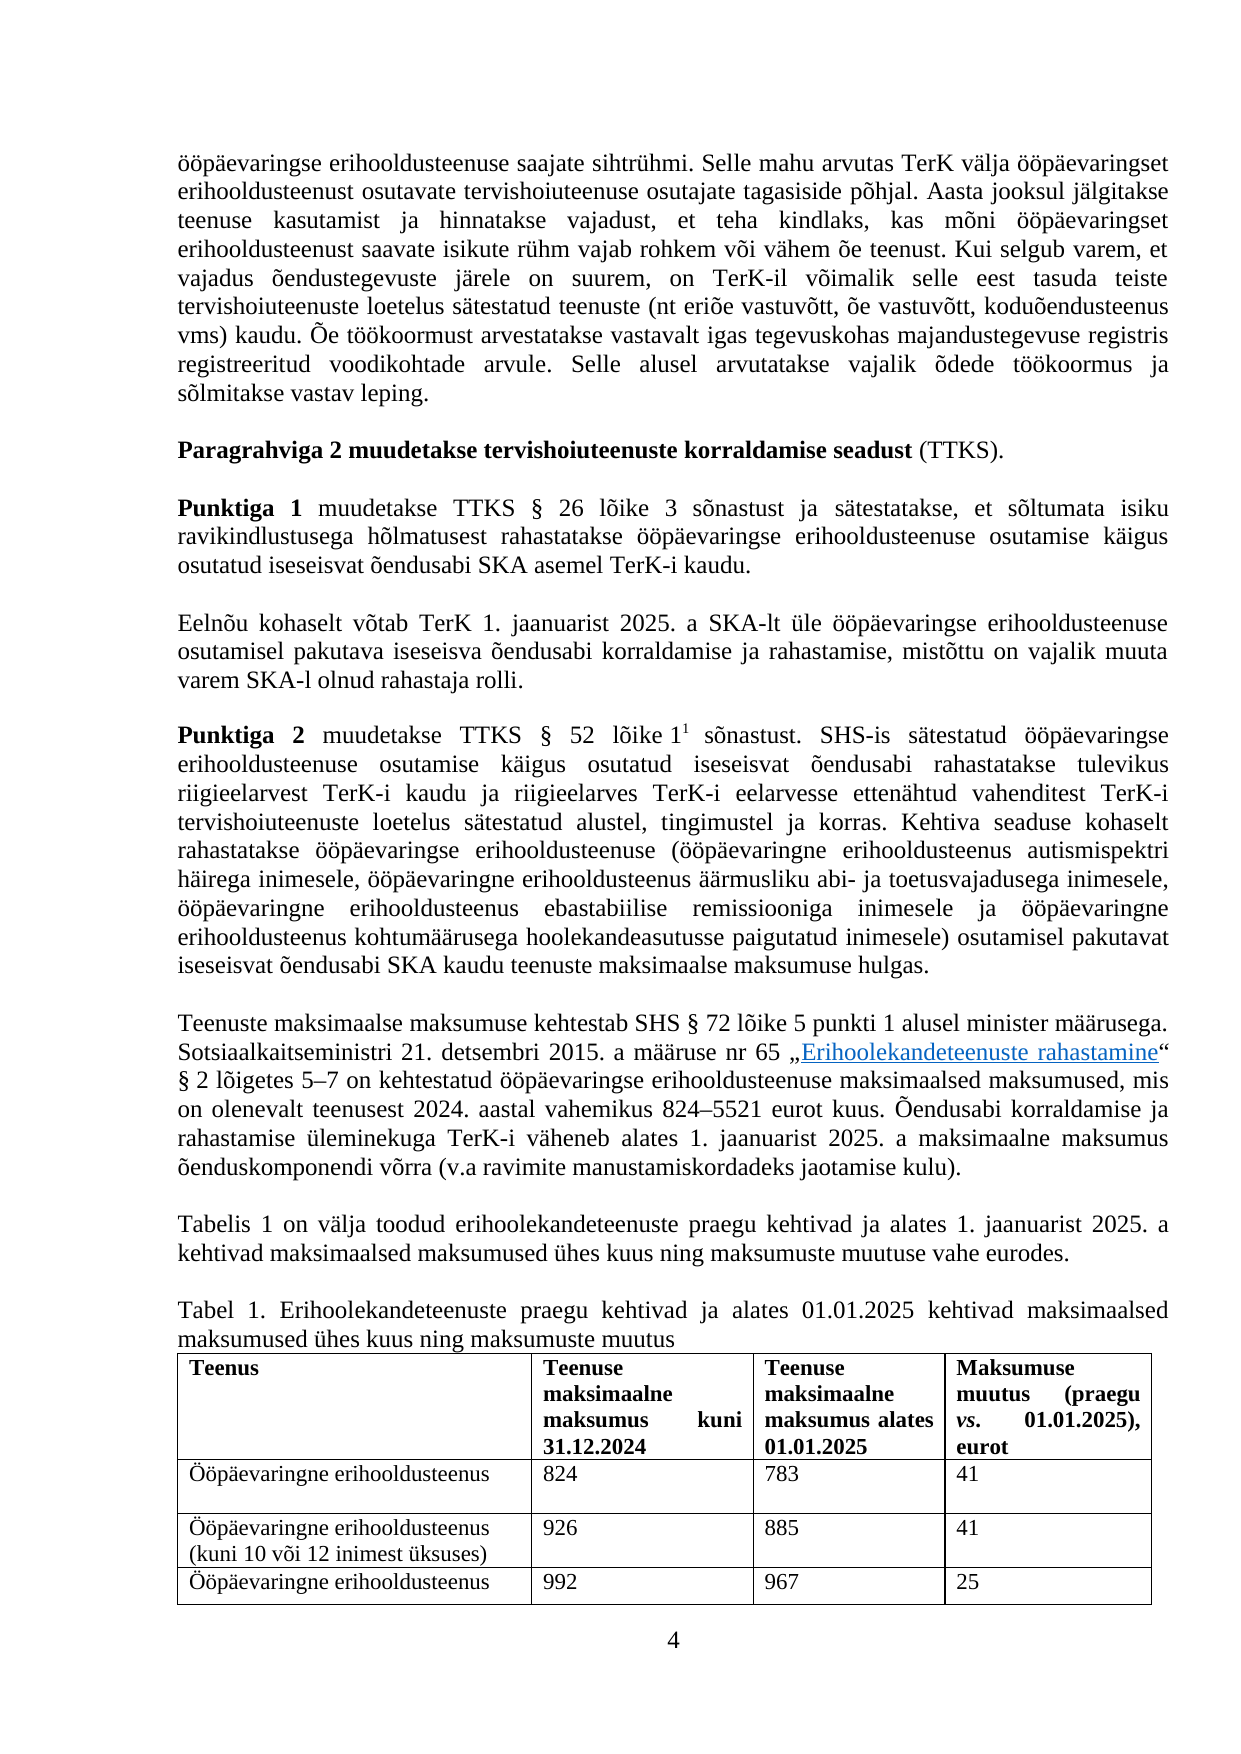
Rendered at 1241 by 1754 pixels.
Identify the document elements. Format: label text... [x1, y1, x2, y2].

table_cell 967 [754, 1568, 944, 1604]
text Eelnõu kohaselt võtab TerK 1. jaanuarist 2025. a SKA-lt üle ööpäevaringse erihooldusteenuse osutamisel pakutava iseseisva õendusabi korraldamise ja rahastamise, mistõttu on vajalik muuta varem SKA-l olnud rahastaja rolli. [177, 608, 1169, 694]
table_cell Ööpäevaringne erihooldusteenus (kuni 10 või 12 inimest üksuses) [178, 1514, 531, 1567]
table_header Teenuse maksimaalne maksumus alates 01.01.2025 [754, 1354, 944, 1459]
table_cell 824 [532, 1460, 753, 1513]
table_cell 992 [532, 1568, 753, 1604]
table_cell 885 [754, 1514, 944, 1567]
table_cell 783 [754, 1460, 944, 1513]
text Tabel 1. Erihoolekandeteenuste praegu kehtivad ja alates 01.01.2025 kehtivad maksimaalsed maksumused ühes kuus ning maksumuste muutus [177, 1295, 1169, 1353]
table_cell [178, 1568, 531, 1604]
table_cell 41 [946, 1514, 1151, 1567]
text Tabelis 1 on välja toodud erihoolekandeteenuste praegu kehtivad ja alates 1. jaanuarist 2025. a kehtivad maksimaalsed maksumused ühes kuus ning maksumuste muutuse vahe eurodes. [177, 1209, 1169, 1267]
table_header Teenuse maksimaalne maksumus kuni 31.12.2024 [532, 1354, 753, 1459]
table_cell 926 [532, 1514, 753, 1567]
text Punktiga 2 muudetakse TTKS § 52 lõike 11 sõnastust. SHS-is sätestatud ööpäevaringse erihooldusteenuse osutamise käigus osutatud iseseisvat õendusabi rahastatakse tulevikus riigieelarvest TerK-i kaudu ja riigieelarves TerK-i eelarvesse ettenähtud vahenditest TerK-i tervishoiuteenuste loetelus sätestatud alustel, tingimustel ja korras. Kehtiva seaduse kohaselt rahastatakse ööpäevaringse erihooldusteenuse (ööpäevaringne erihooldusteenus autismispektri häirega inimesele, ööpäevaringne erihooldusteenus äärmusliku abi- ja toetusvajadusega inimesele, ööpäevaringne erihooldusteenus ebastabiilise remissiooniga inimesele ja ööpäevaringne erihooldusteenus kohtumäärusega hoolekandeasutusse paigutatud inimesele) osutamisel pakutavat iseseisvat õendusabi SKA kaudu teenuste maksimaalse maksumuse hulgas. [177, 720, 1169, 979]
text Paragrahviga 2 muudetakse tervishoiuteenuste korraldamise seadust (TTKS). [177, 435, 1169, 464]
text Punktiga 1 muudetakse TTKS § 26 lõike 3 sõnastust ja sätestatakse, et sõltumata isiku ravikindlustusega hõlmatusest rahastatakse ööpäevaringse erihooldusteenuse osutamise käigus osutatud iseseisvat õendusabi SKA asemel TerK-i kaudu. [177, 493, 1169, 579]
table_cell Ööpäevaringne erihooldusteenus [178, 1460, 531, 1513]
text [177, 148, 1169, 406]
text Teenuste maksimaalse maksumuse kehtestab SHS § 72 lõike 5 punkti 1 alusel minister määrusega. Sotsiaalkaitseministri 21. detsembri 2015. a määruse nr 65 „Erihoolekandeteenuste rahastamine“ § 2 lõigetes 5–7 on kehtestatud ööpäevaringse erihooldusteenuse maksimaalsed maksumused, mis on olenevalt teenusest 2024. aastal vahemikus 824–5521 eurot kuus. Õendusabi korraldamise ja rahastamise üleminekuga TerK-i väheneb alates 1. jaanuarist 2025. a maksimaalne maksumus õenduskomponendi võrra (v.a ravimite manustamiskordadeks jaotamise kulu). [177, 1008, 1169, 1180]
table_header Teenus [178, 1354, 531, 1459]
table_header Maksumuse muutus (praegu vs. 01.01.2025), eurot [946, 1354, 1151, 1459]
table_cell 41 [946, 1460, 1151, 1513]
table_cell 25 [946, 1568, 1151, 1604]
